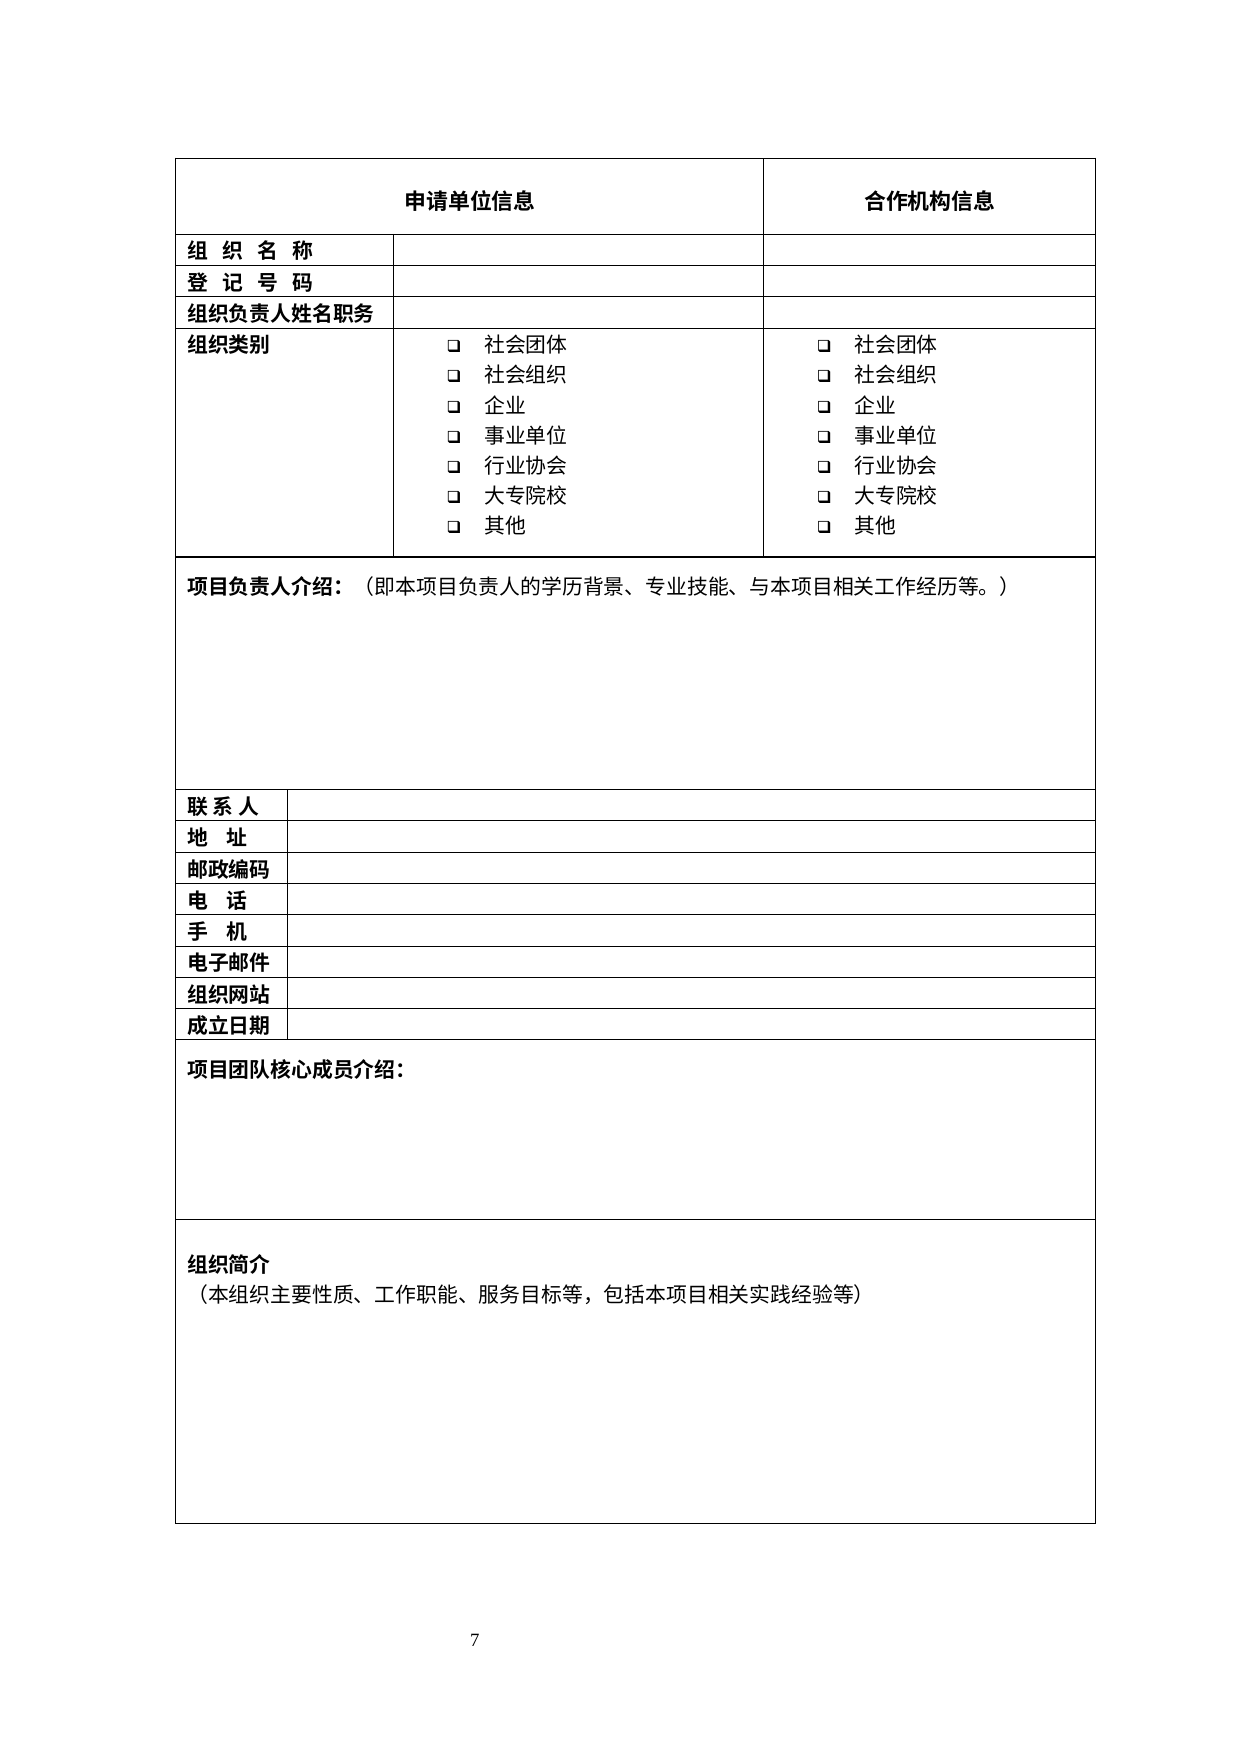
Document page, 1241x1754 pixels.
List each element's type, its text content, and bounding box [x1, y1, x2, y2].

table_cell 组织类别 [176, 329, 393, 556]
table_cell [394, 297, 763, 327]
table_cell 电子邮件 [176, 947, 287, 977]
table_cell 组 织 名 称 [176, 235, 393, 265]
table_cell 社会团体 社会组织 企业 事业单位 行业协会 大专院校 其他 [764, 329, 1095, 556]
table_cell 社会团体 社会组织 企业 事业单位 行业协会 大专院校 其他 [394, 329, 763, 556]
table_cell 邮政编码 [176, 853, 287, 883]
table_header 合作机构信息 [764, 159, 1095, 234]
table_cell [288, 790, 1095, 820]
table_cell [764, 235, 1095, 265]
table_cell [288, 1009, 1095, 1039]
table_cell 登 记 号 码 [176, 266, 393, 296]
table_cell 电 话 [176, 884, 287, 914]
table_cell 联 系 人 [176, 790, 287, 820]
table_cell [288, 947, 1095, 977]
table_cell 地 址 [176, 821, 287, 852]
table_cell 手 机 [176, 915, 287, 946]
table_cell 组织负责人姓名职务 [176, 297, 393, 327]
table_cell [288, 853, 1095, 883]
table_cell [394, 266, 763, 296]
table_cell 组织网站 [176, 978, 287, 1008]
table_cell 项目负责人介绍：（即本项目负责人的学历背景、专业技能、与本项目相关工作经历等。） [176, 558, 1095, 789]
table_cell 项目团队核心成员介绍： [176, 1040, 1095, 1219]
table_cell [288, 978, 1095, 1008]
table_cell [288, 884, 1095, 914]
table_cell 组织简介 （本组织主要性质、工作职能、服务目标等，包括本项目相关实践经验等） [176, 1220, 1095, 1523]
table_header 申请单位信息 [176, 159, 763, 234]
table_cell [764, 266, 1095, 296]
table_cell [288, 821, 1095, 852]
table_cell [764, 297, 1095, 327]
table_cell [288, 915, 1095, 946]
table_cell [394, 235, 763, 265]
table_cell 成立日期 [176, 1009, 287, 1039]
